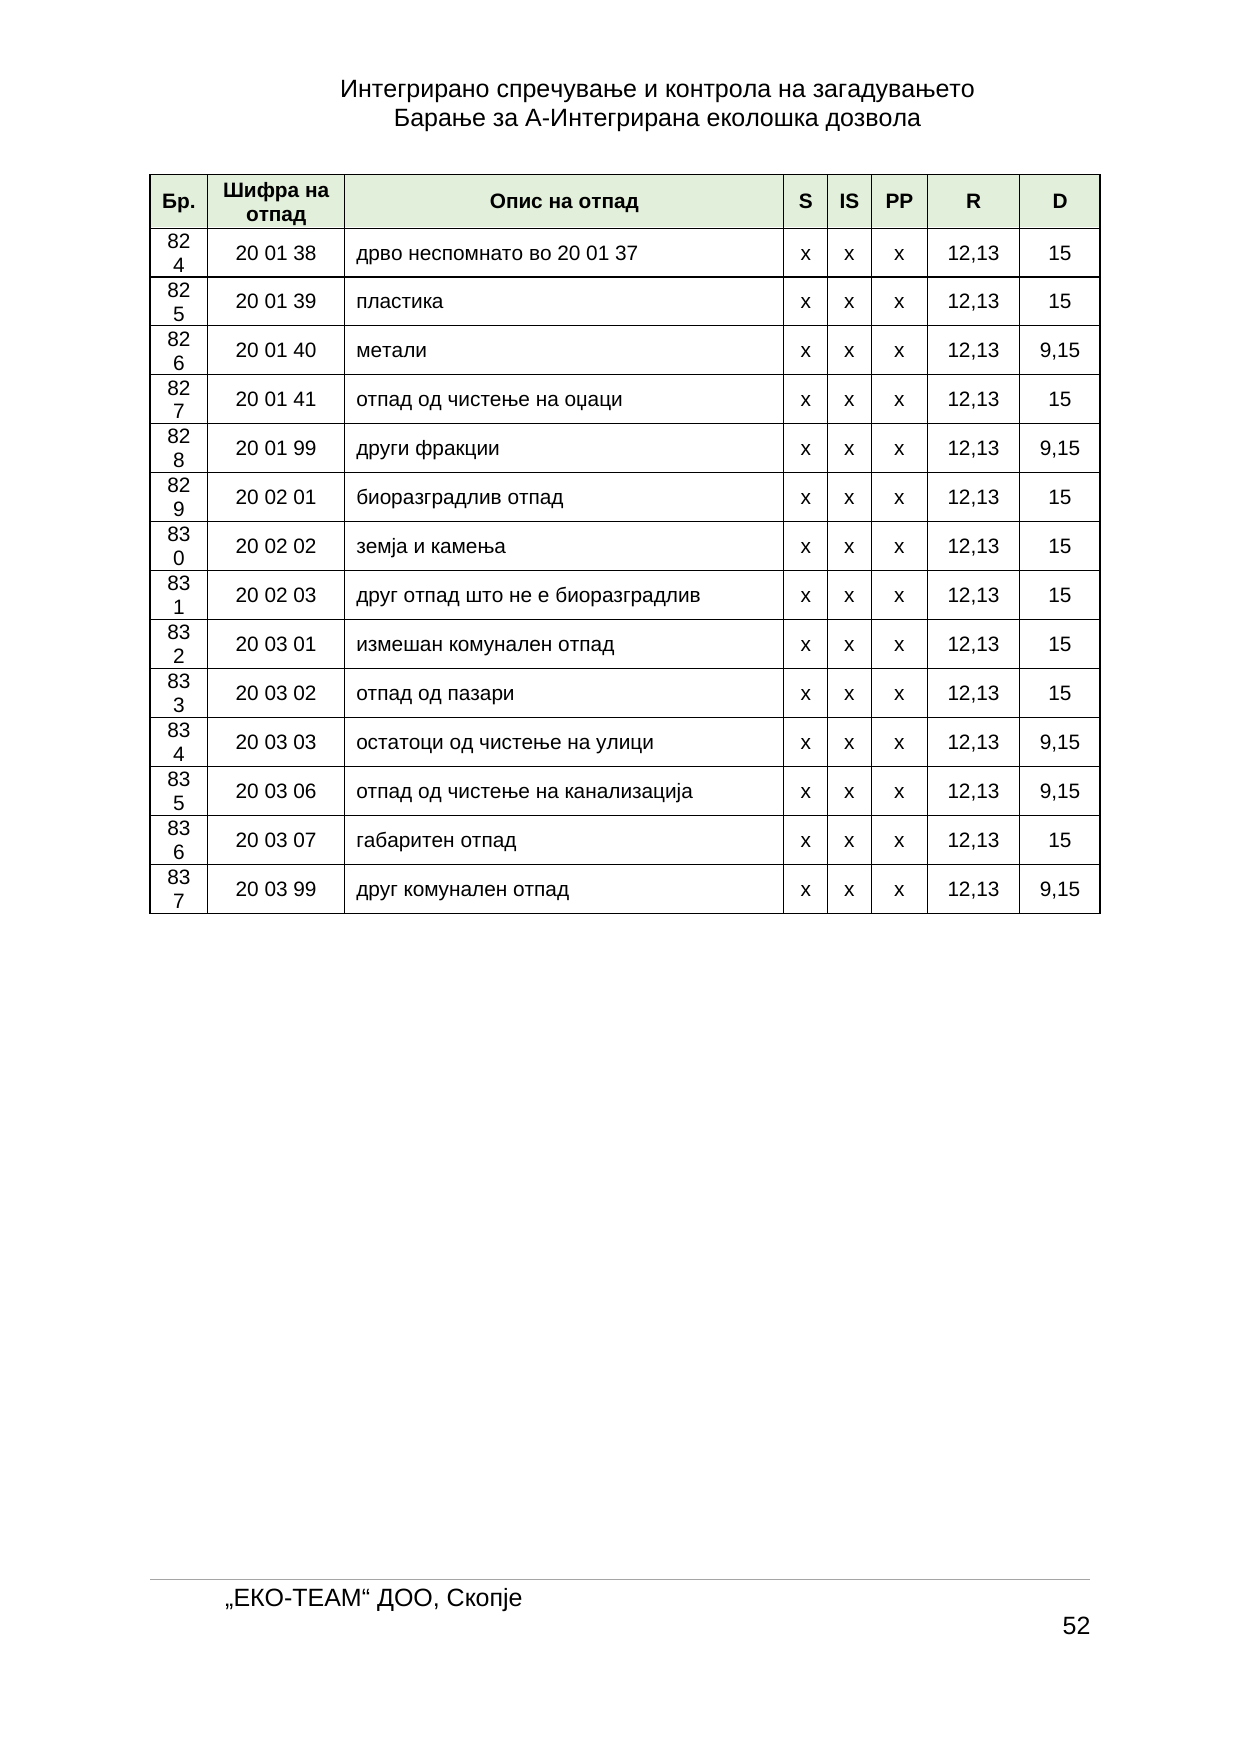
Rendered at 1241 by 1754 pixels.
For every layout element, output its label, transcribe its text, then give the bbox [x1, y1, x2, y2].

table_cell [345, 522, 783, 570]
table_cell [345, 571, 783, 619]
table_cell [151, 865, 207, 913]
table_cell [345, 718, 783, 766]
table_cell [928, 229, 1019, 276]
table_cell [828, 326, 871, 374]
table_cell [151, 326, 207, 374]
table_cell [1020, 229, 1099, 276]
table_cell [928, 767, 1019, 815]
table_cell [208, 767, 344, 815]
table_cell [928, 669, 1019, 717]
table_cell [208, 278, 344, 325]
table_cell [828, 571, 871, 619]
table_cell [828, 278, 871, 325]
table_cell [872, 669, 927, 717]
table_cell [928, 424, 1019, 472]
table_header IS [828, 175, 871, 227]
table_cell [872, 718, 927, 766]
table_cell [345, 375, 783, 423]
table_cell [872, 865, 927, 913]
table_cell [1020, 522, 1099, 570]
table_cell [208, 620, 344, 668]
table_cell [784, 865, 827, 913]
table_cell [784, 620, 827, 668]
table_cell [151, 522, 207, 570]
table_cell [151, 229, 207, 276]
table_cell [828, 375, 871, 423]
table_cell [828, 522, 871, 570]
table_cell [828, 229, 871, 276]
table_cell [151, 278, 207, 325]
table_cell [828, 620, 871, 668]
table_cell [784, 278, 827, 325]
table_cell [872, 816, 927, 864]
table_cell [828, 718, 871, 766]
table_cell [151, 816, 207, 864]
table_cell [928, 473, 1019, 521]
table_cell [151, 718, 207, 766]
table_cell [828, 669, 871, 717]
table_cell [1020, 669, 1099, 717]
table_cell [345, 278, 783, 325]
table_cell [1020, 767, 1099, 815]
table_header D [1020, 175, 1099, 227]
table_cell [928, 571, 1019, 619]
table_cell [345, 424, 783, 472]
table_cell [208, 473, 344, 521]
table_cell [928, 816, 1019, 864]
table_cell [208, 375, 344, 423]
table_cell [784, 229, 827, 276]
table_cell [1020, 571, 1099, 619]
table_header R [928, 175, 1019, 227]
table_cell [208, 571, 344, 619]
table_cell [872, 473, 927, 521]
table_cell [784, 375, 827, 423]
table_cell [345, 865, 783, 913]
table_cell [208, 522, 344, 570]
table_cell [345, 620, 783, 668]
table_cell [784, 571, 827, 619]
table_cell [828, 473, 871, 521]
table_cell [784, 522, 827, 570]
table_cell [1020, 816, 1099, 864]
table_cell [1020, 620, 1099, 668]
table_header S [784, 175, 827, 227]
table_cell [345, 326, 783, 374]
table_header Опис на отпад [345, 175, 783, 227]
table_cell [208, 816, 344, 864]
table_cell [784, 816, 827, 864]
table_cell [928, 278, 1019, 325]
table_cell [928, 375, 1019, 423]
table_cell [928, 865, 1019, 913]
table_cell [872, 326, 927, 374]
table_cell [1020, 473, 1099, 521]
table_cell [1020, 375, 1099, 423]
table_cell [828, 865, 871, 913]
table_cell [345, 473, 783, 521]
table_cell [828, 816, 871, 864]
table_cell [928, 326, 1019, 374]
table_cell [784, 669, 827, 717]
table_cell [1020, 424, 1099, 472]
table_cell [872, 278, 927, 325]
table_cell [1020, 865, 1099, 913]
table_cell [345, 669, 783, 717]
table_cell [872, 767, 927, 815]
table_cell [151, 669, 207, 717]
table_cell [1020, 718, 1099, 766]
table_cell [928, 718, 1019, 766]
table_header Бр. [151, 175, 207, 227]
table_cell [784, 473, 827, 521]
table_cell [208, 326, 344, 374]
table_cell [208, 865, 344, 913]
table_header PP [872, 175, 927, 227]
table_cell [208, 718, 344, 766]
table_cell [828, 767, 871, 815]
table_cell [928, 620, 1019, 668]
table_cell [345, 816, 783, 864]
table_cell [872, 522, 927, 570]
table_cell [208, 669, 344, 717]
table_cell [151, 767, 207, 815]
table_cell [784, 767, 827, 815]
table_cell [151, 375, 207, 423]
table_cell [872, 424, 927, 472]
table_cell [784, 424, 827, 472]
table_header Шифра на отпад [208, 175, 344, 227]
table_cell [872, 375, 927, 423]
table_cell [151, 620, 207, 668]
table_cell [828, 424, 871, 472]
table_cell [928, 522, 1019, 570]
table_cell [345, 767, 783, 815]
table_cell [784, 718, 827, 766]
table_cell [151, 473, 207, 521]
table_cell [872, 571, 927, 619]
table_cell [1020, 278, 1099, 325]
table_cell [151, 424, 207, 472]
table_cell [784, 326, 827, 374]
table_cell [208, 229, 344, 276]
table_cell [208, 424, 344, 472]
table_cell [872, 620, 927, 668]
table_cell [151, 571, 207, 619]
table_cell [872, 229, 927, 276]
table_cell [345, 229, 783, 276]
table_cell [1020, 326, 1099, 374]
